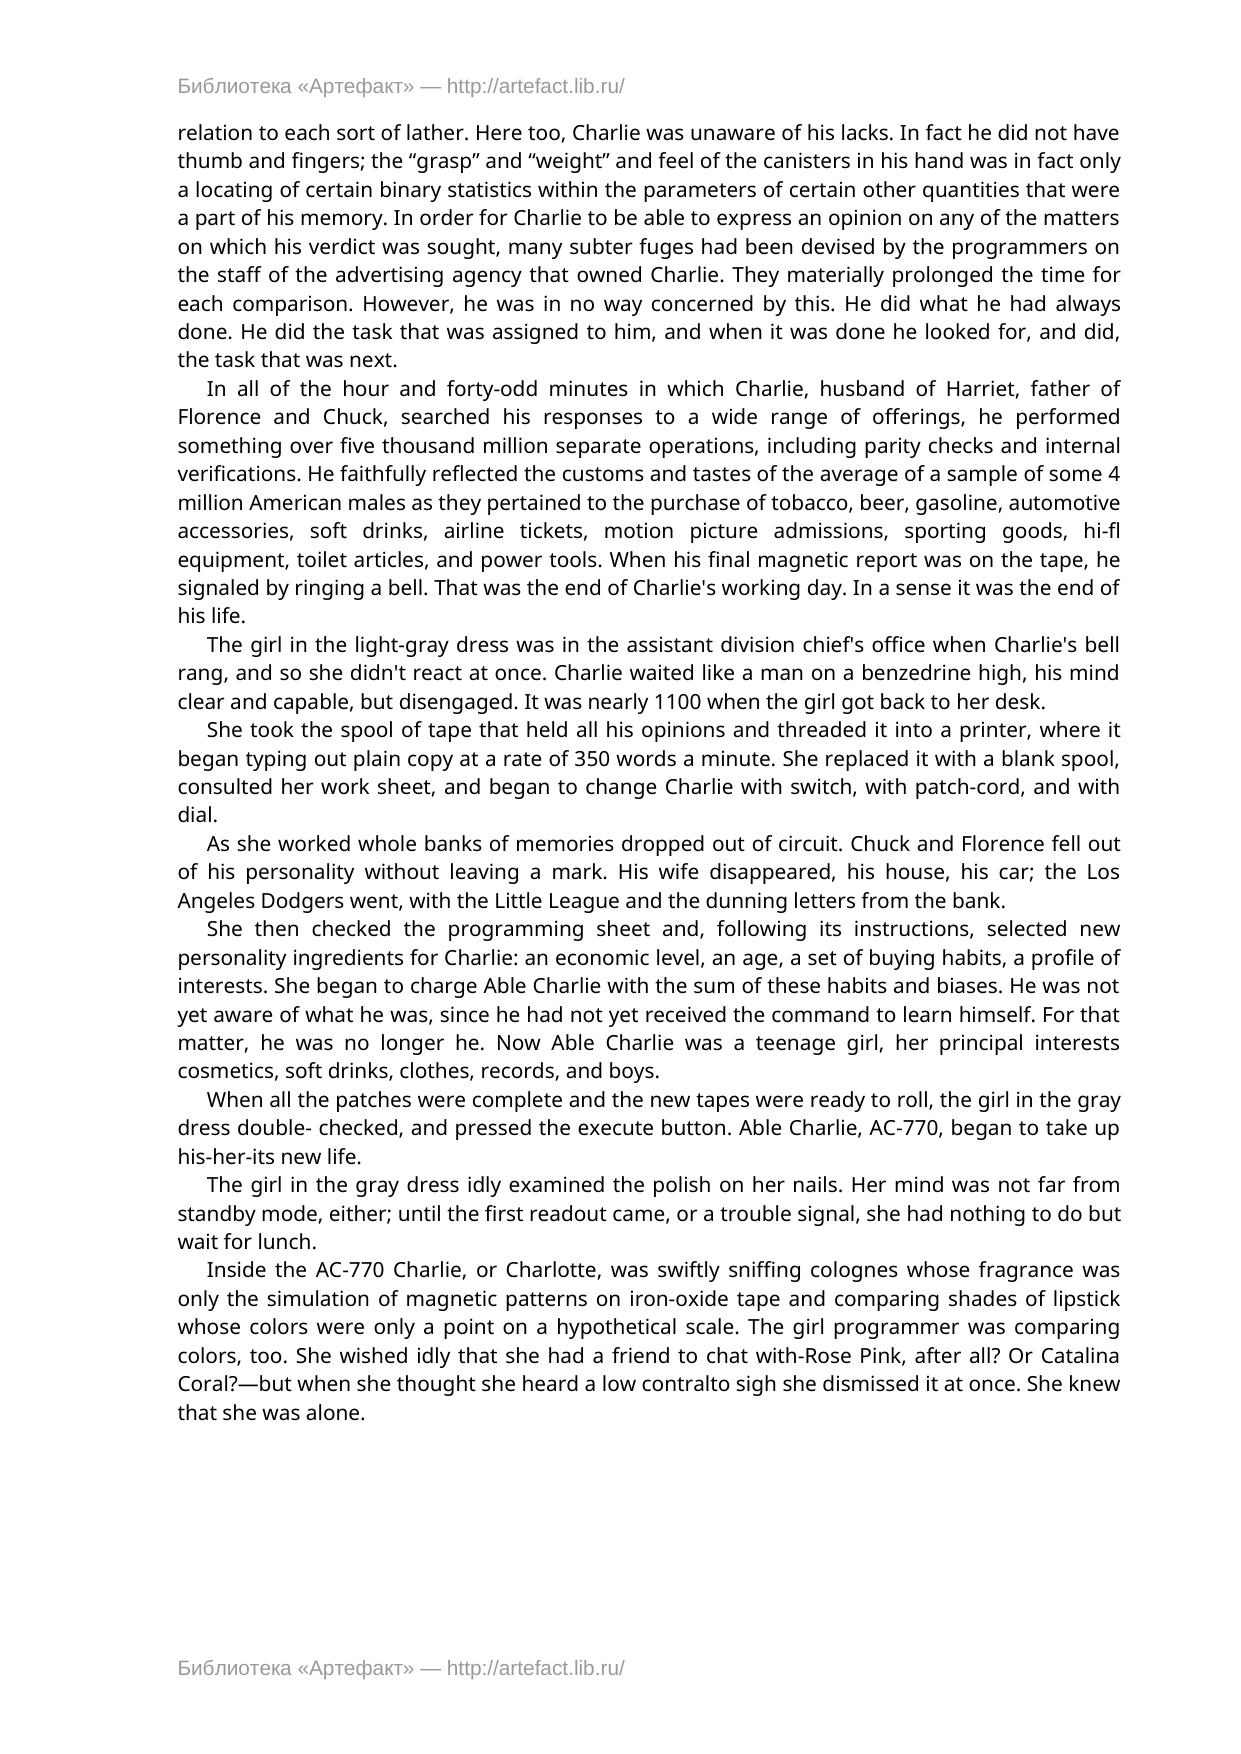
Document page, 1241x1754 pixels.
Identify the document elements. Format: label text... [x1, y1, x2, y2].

text The girl in the light-gray dress was in the assistant division chief's office when Charlie's bell rang, and so she didn't react at once. Charlie waited like a man on a benzedrine high, his mind clear and capable, but disengaged. It was nearly 1100 when the girl got back to her desk. [177, 630, 1122, 715]
text In all of the hour and forty-odd minutes in which Charlie, husband of Harriet, father of Florence and Chuck, searched his responses to a wide range of offerings, he performed something over five thousand million separate operations, including parity checks and internal verifications. He faithfully reflected the customs and tastes of the average of a sample of some 4 million American males as they pertained to the purchase of tobacco, beer, gasoline, automotive accessories, soft drinks, airline tickets, motion picture admissions, sporting goods, hi-fl equipment, toilet articles, and power tools. When his final magnetic report was on the tape, he signaled by ringing a bell. That was the end of Charlie's working day. In a sense it was the end of his life. [177, 374, 1122, 630]
text She then checked the programming sheet and, following its instructions, selected new personality ingredients for Charlie: an economic level, an age, a set of buying habits, a profile of interests. She began to charge Able Charlie with the sum of these habits and biases. He was not yet aware of what he was, since he had not yet received the command to learn himself. For that matter, he was no longer he. Now Able Charlie was a teenage girl, her principal interests cosmetics, soft drinks, clothes, records, and boys. [177, 914, 1122, 1085]
text As she worked whole banks of memories dropped out of circuit. Chuck and Florence fell out of his personality without leaving a mark. His wife disappeared, his house, his car; the Los Angeles Dodgers went, with the Little League and the dunning letters from the bank. [177, 829, 1122, 914]
text She took the spool of tape that held all his opinions and threaded it into a printer, where it began typing out plain copy at a rate of 350 words a minute. She replaced it with a blank spool, consulted her work sheet, and began to change Charlie with switch, with patch-cord, and with dial. [177, 715, 1122, 829]
text When all the patches were complete and the new tapes were ready to roll, the girl in the gray dress double- checked, and pressed the execute button. Able Charlie, AC-770, began to take up his-her-its new life. [177, 1085, 1122, 1170]
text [177, 118, 1122, 374]
text The girl in the gray dress idly examined the polish on her nails. Her mind was not far from standby mode, either; until the first readout came, or a trouble signal, she had nothing to do but wait for lunch. [177, 1170, 1122, 1256]
text Inside the AC-770 Charlie, or Charlotte, was swiftly sniffing colognes whose fragrance was only the simulation of magnetic patterns on iron-oxide tape and comparing shades of lipstick whose colors were only a point on a hypothetical scale. The girl programmer was comparing colors, too. She wished idly that she had a friend to chat with-Rose Pink, after all? Or Catalina Coral?—but when she thought she heard a low contralto sigh she dismissed it at once. She knew that she was alone. [177, 1256, 1122, 1426]
